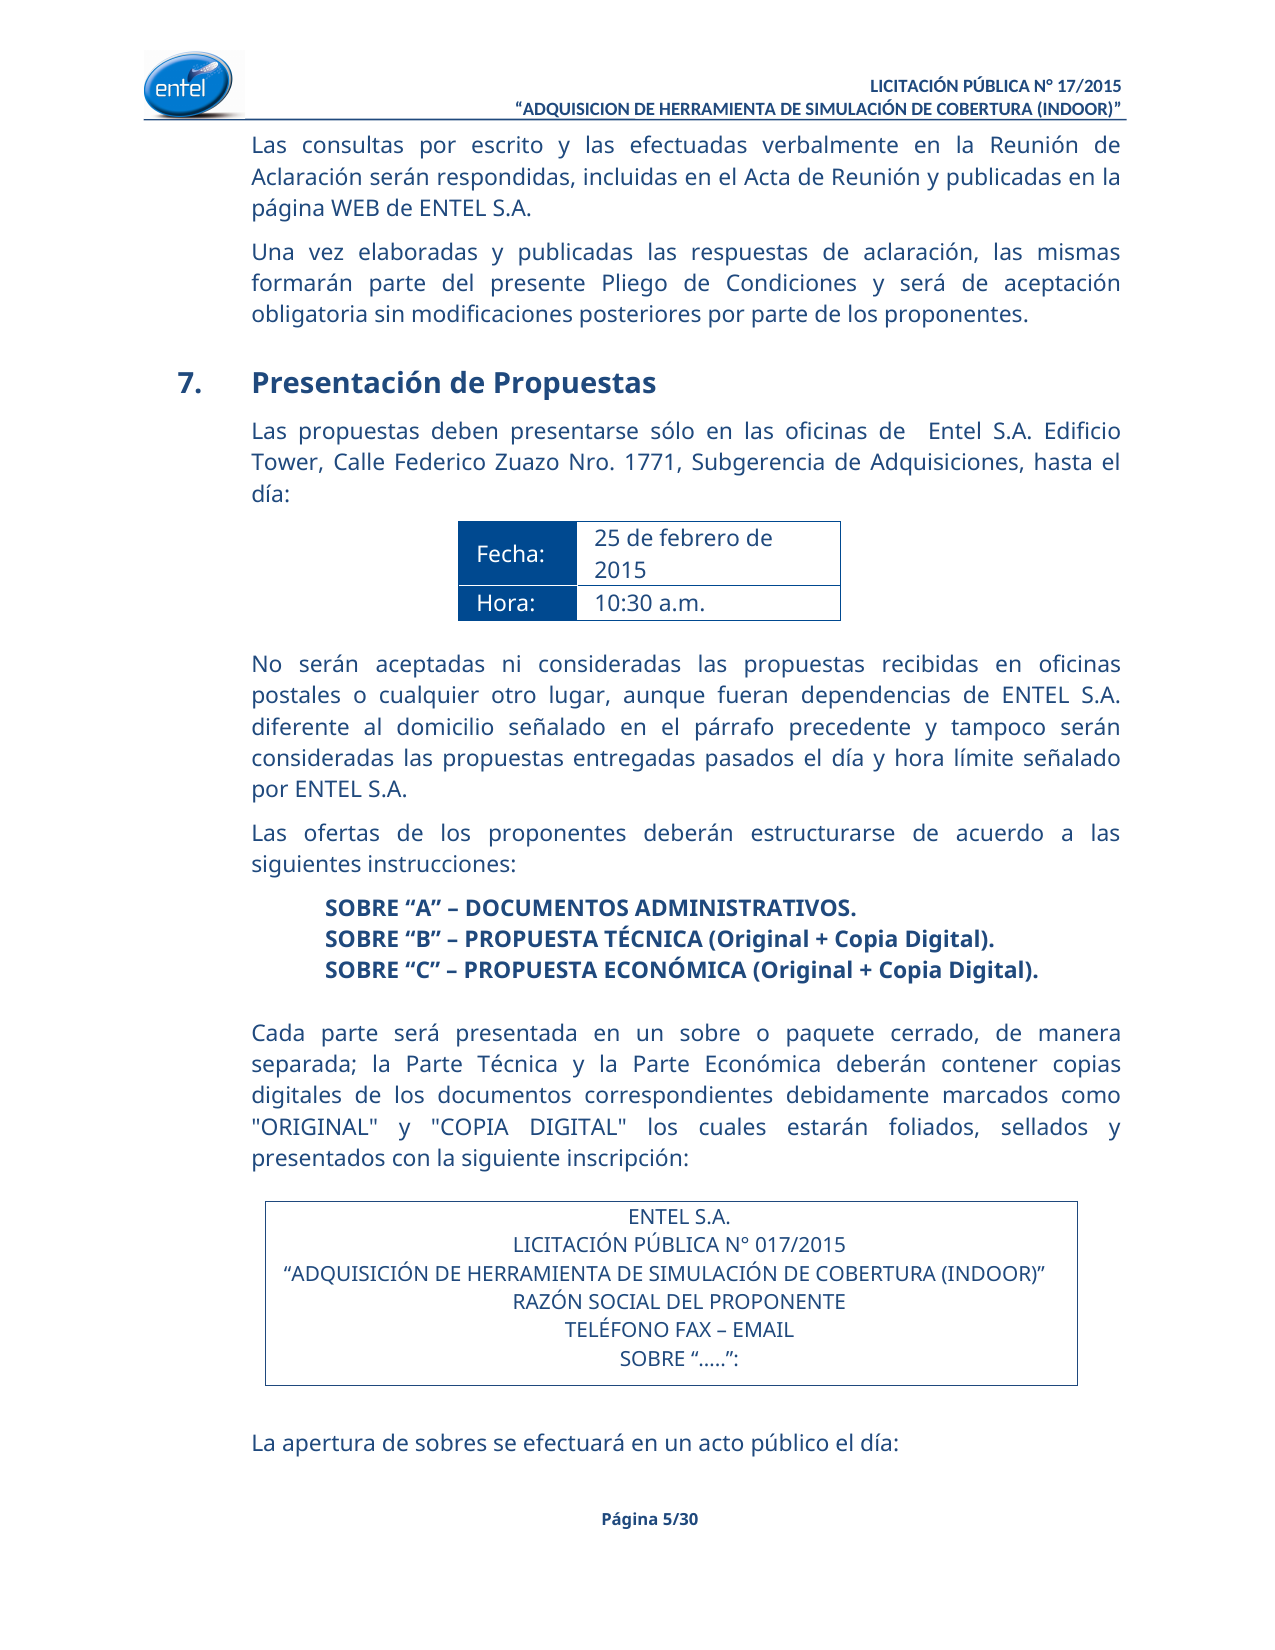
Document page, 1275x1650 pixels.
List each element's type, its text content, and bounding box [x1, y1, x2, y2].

text Cada parte será presentada en un sobre o paquete cerrado, de manera separada; la Parte Técnica y la Parte Económica deberán contener copias digitales de los documentos correspondientes debidamente marcados como "ORIGINAL" y "COPIA DIGITAL" los cuales estarán foliados, sellados y presentados con la siguiente inscripción: [251, 1017, 1122, 1173]
text Las ofertas de los proponentes deberán estructurarse de acuerdo a las siguientes instrucciones: [251, 817, 1122, 879]
list Las consultas por escrito y las efectuadas verbalmente en la Reunión de Aclaración serán respondidas, incluidas en el Acta de Reunión y publicadas en la página WEB de ENTEL S.A. [251, 129, 1122, 223]
text No serán aceptadas ni consideradas las propuestas recibidas en oficinas postales o cualquier otro lugar, aunque fueran dependencias de ENTEL S.A. diferente al domicilio señalado en el párrafo precedente y tampoco serán consideradas las propuestas entregadas pasados el día y hora límite señalado por ENTEL S.A. [251, 648, 1122, 804]
list Una vez elaboradas y publicadas las respuestas de aclaración, las mismas formarán parte del presente Pliego de Condiciones y será de aceptación obligatoria sin modificaciones posteriores por parte de los proponentes. [251, 236, 1122, 329]
picture [143, 50, 246, 119]
table_header Fecha: [459, 522, 577, 585]
table_header ENTEL S.A. LICITACIÓN PÚBLICA N° 017/2015 “ADQUISICIÓN DE HERRAMIENTA DE SIMULACIÓN DE COBERTURA (INDOOR)” RAZÓN SOCIAL DEL PROPONENTE TELÉFONO FAX – EMAIL SOBRE “…..”: [266, 1202, 1077, 1385]
text SOBRE “B” – PROPUESTA TÉCNICA (Original + Copia Digital). [251, 923, 1122, 954]
list Presentación de Propuestas [177, 363, 1122, 402]
text SOBRE “C” – PROPUESTA ECONÓMICA (Original + Copia Digital). [251, 954, 1122, 985]
list Las propuestas deben presentarse sólo en las oficinas de Entel S.A. Edificio Tower, Calle Federico Zuazo Nro. 1771, Subgerencia de Adquisiciones, hasta el día: [251, 415, 1122, 509]
text SOBRE “A” – DOCUMENTOS ADMINISTRATIVOS. [251, 892, 1122, 923]
table_cell Hora: [459, 586, 577, 620]
table_cell 10:30 a.m. [578, 586, 840, 620]
text La apertura de sobres se efectuará en un acto público el día: [251, 1427, 1122, 1458]
table_header 25 de febrero de 2015 [578, 522, 840, 585]
